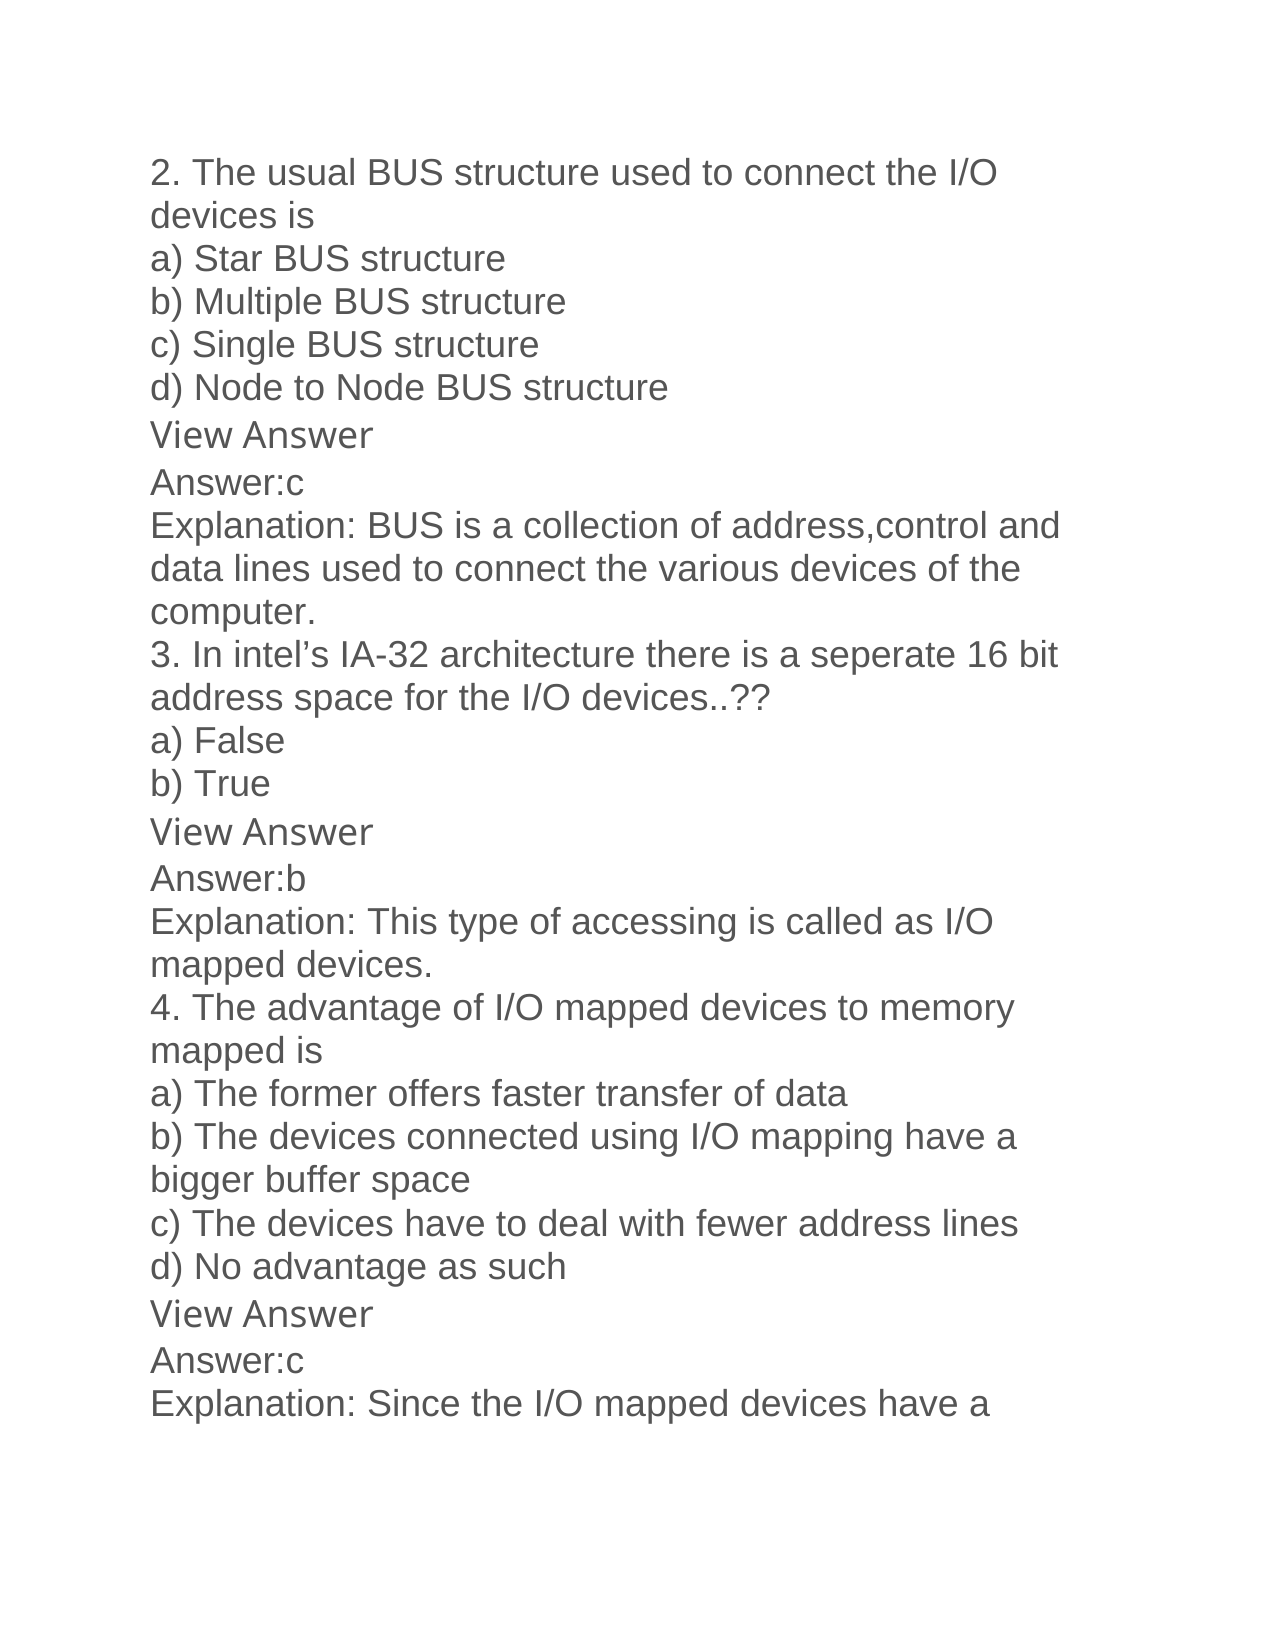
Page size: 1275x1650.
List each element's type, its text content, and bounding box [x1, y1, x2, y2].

text 3. In intel’s IA-32 architecture there is a seperate 16 bit address space for the I/O devices..?? a) False b) True View Answer [150, 632, 1125, 856]
text Answer:c Explanation: BUS is a collection of address,control and data lines used to connect the various devices of the computer. [150, 460, 1125, 632]
text 4. The advantage of I/O mapped devices to memory mapped is a) The former offers faster transfer of data b) The devices connected using I/O mapping have a bigger buffer space c) The devices have to deal with fewer address lines d) No advantage as such View Answer [150, 985, 1125, 1338]
text 2. The usual BUS structure used to connect the I/O devices is a) Star BUS structure b) Multiple BUS structure c) Single BUS structure d) Node to Node BUS structure View Answer [150, 150, 1125, 460]
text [150, 1338, 1125, 1424]
text Answer:b Explanation: This type of accessing is called as I/O mapped devices. [150, 856, 1125, 985]
